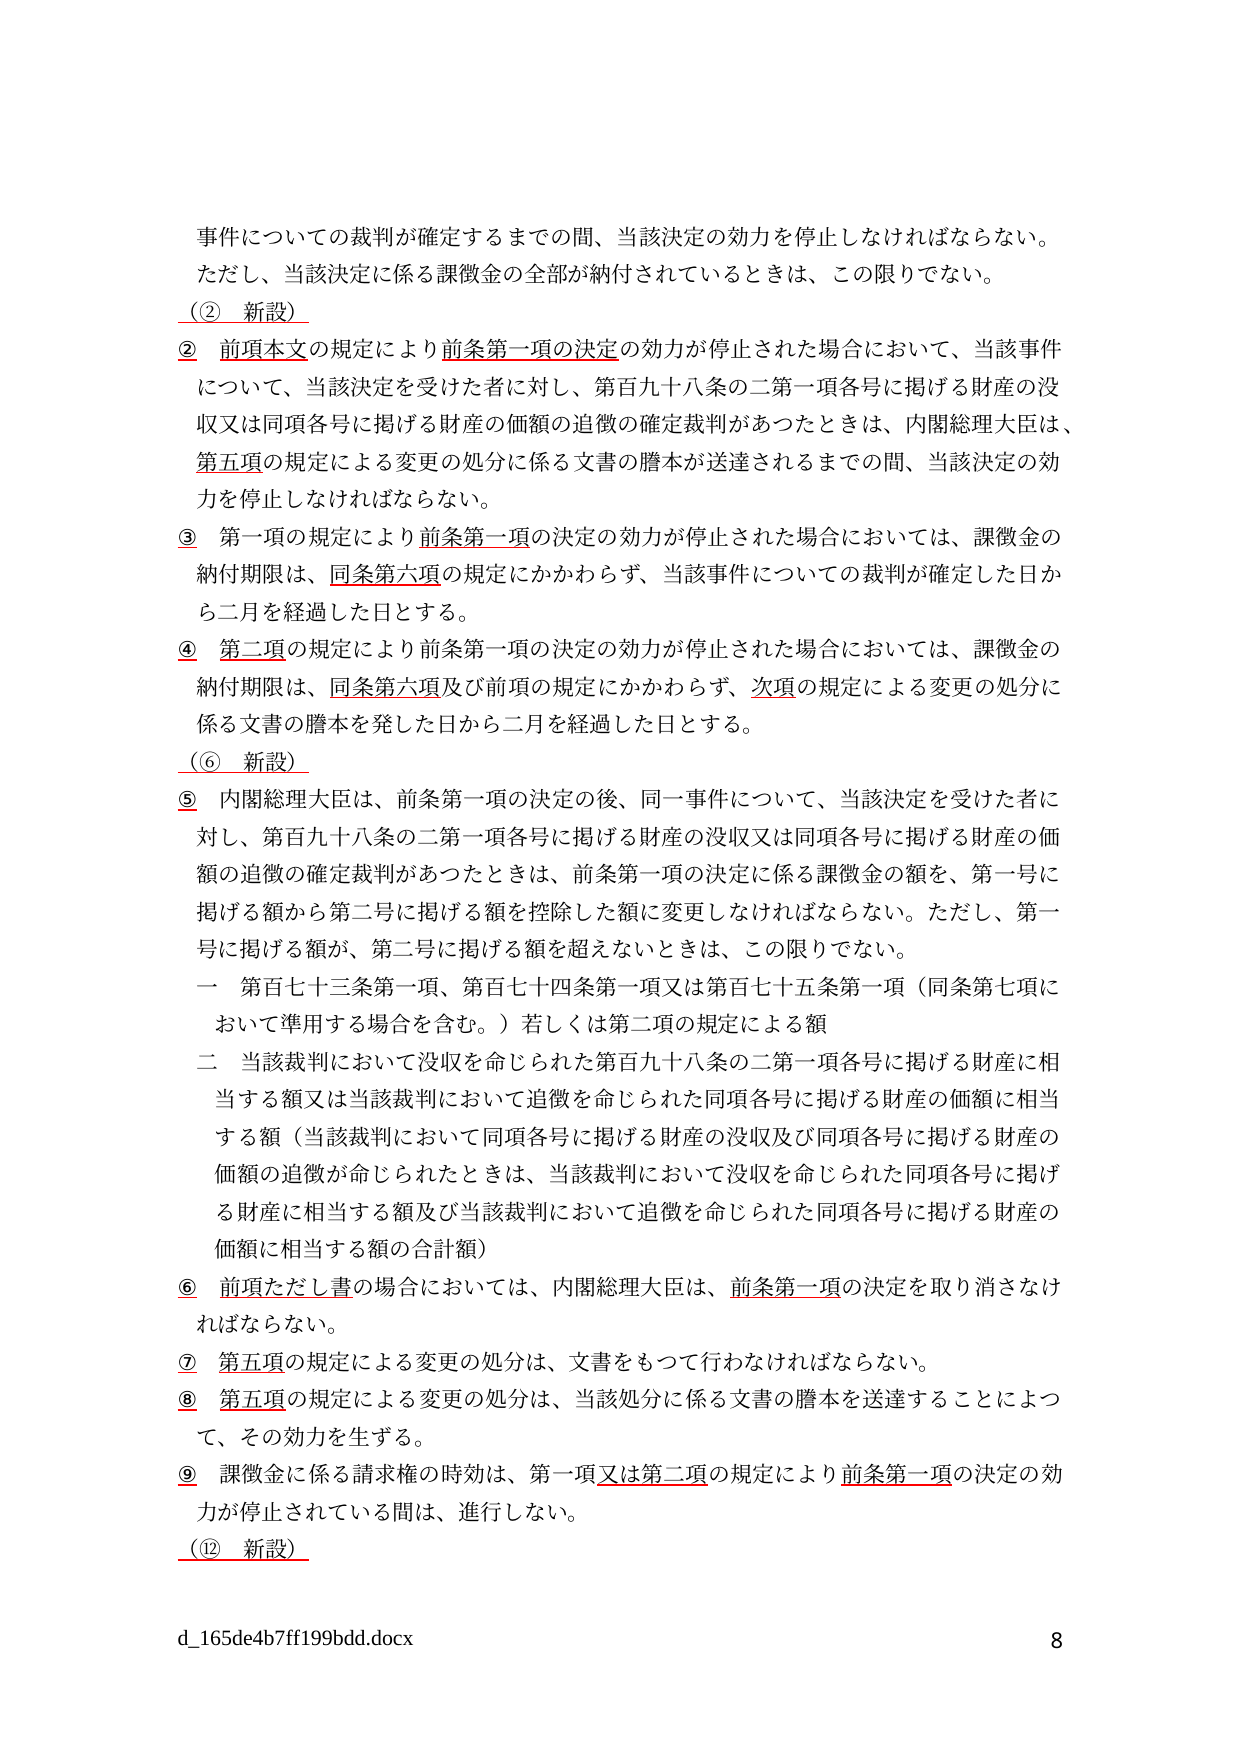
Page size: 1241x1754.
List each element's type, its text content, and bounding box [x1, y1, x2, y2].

text ④ 第二項の規定により前条第一項の決定の効力が停止された場合においては、課徴金の納付期限は、同条第六項及び前項の規定にかかわらず、次項の規定による変更の処分に係る文書の謄本を発した日から二月を経過した日とする。 [177, 629, 1063, 742]
text ⑧ 第五項の規定による変更の処分は、当該処分に係る文書の謄本を送達することによつて、その効力を生ずる。 [177, 1379, 1063, 1454]
text ③ 第一項の規定により前条第一項の決定の効力が停止された場合においては、課徴金の納付期限は、同条第六項の規定にかかわらず、当該事件についての裁判が確定した日から二月を経過した日とする。 [177, 517, 1063, 629]
text ② 前項本文の規定により前条第一項の決定の効力が停止された場合において、当該事件について、当該決定を受けた者に対し、第百九十八条の二第一項各号に掲げる財産の没収又は同項各号に掲げる財産の価額の追徴の確定裁判があつたときは、内閣総理大臣は、第五項の規定による変更の処分に係る文書の謄本が送達されるまでの間、当該決定の効力を停止しなければならない。 [177, 329, 1063, 517]
text ⑨ 課徴金に係る請求権の時効は、第一項又は第二項の規定により前条第一項の決定の効力が停止されている間は、進行しない。 [177, 1454, 1063, 1529]
text 一 第百七十三条第一項、第百七十四条第一項又は第百七十五条第一項（同条第七項において準用する場合を含む。）若しくは第二項の規定による額 [196, 967, 1063, 1042]
text （⑥ 新設） [177, 742, 1063, 779]
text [177, 217, 1063, 292]
text （② 新設） [177, 292, 1063, 329]
text ⑦ 第五項の規定による変更の処分は、文書をもつて行わなければならない。 [177, 1342, 1063, 1379]
text 二 当該裁判において没収を命じられた第百九十八条の二第一項各号に掲げる財産に相当する額又は当該裁判において追徴を命じられた同項各号に掲げる財産の価額に相当する額（当該裁判において同項各号に掲げる財産の没収及び同項各号に掲げる財産の価額の追徴が命じられたときは、当該裁判において没収を命じられた同項各号に掲げる財産に相当する額及び当該裁判において追徴を命じられた同項各号に掲げる財産の価額に相当する額の合計額） [196, 1042, 1063, 1267]
text ⑥ 前項ただし書の場合においては、内閣総理大臣は、前条第一項の決定を取り消さなければならない。 [177, 1267, 1063, 1342]
text ⑤ 内閣総理大臣は、前条第一項の決定の後、同一事件について、当該決定を受けた者に対し、第百九十八条の二第一項各号に掲げる財産の没収又は同項各号に掲げる財産の価額の追徴の確定裁判があつたときは、前条第一項の決定に係る課徴金の額を、第一号に掲げる額から第二号に掲げる額を控除した額に変更しなければならない。ただし、第一号に掲げる額が、第二号に掲げる額を超えないときは、この限りでない。 [177, 779, 1063, 967]
text （⑫ 新設） [177, 1529, 1063, 1567]
